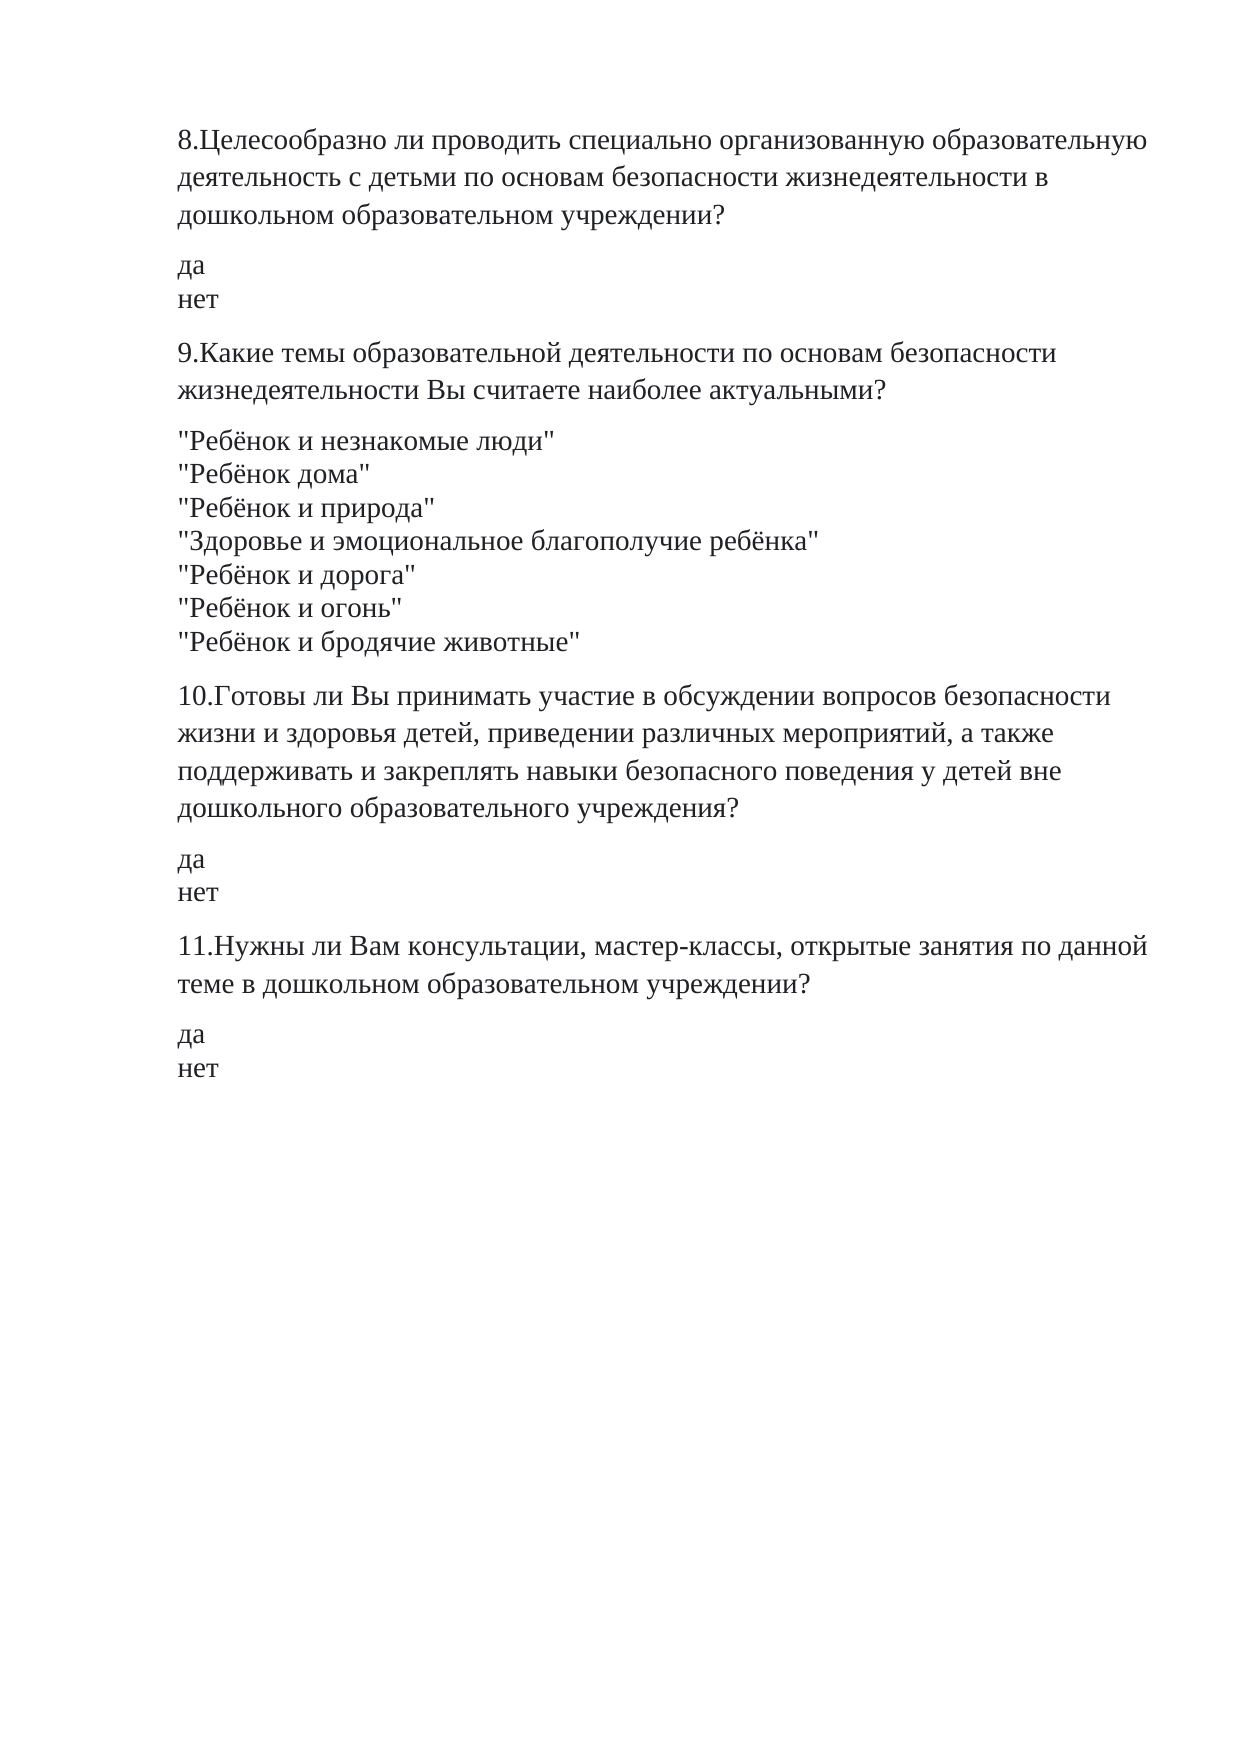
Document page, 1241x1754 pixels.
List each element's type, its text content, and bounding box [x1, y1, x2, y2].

text "Здоровье и эмоциональное благополучие ребёнка" [177, 523, 1152, 557]
text "Ребёнок и бродячие животные" [177, 624, 1152, 657]
text да [177, 247, 1152, 281]
text 11.Нужны ли Вам консультации, мастер-классы, открытые занятия по данной теме в дошкольном образовательном учреждении? [177, 924, 1152, 999]
text 9.Какие темы образовательной деятельности по основам безопасности жизнедеятельности Вы считаете наиболее актуальными? [177, 331, 1152, 406]
text 10.Готовы ли Вы принимать участие в обсуждении вопросов безопасности жизни и здоровья детей, приведении различных мероприятий, а также поддерживать и закреплять навыки безопасного поведения у детей вне дошкольного образовательного учреждения? [177, 674, 1152, 824]
text "Ребёнок и незнакомые люди" [177, 423, 1152, 456]
text нет [177, 281, 1152, 314]
text 8.Целесообразно ли проводить специально организованную образовательную деятельность с детьми по основам безопасности жизнедеятельности в дошкольном образовательном учреждении? [177, 118, 1152, 231]
text "Ребёнок дома" [177, 456, 1152, 490]
text да [177, 841, 1152, 874]
text "Ребёнок и природа" [177, 490, 1152, 523]
text нет [177, 1050, 1152, 1083]
text да [177, 1016, 1152, 1050]
text нет [177, 874, 1152, 908]
text "Ребёнок и огонь" [177, 590, 1152, 624]
text "Ребёнок и дорога" [177, 557, 1152, 590]
